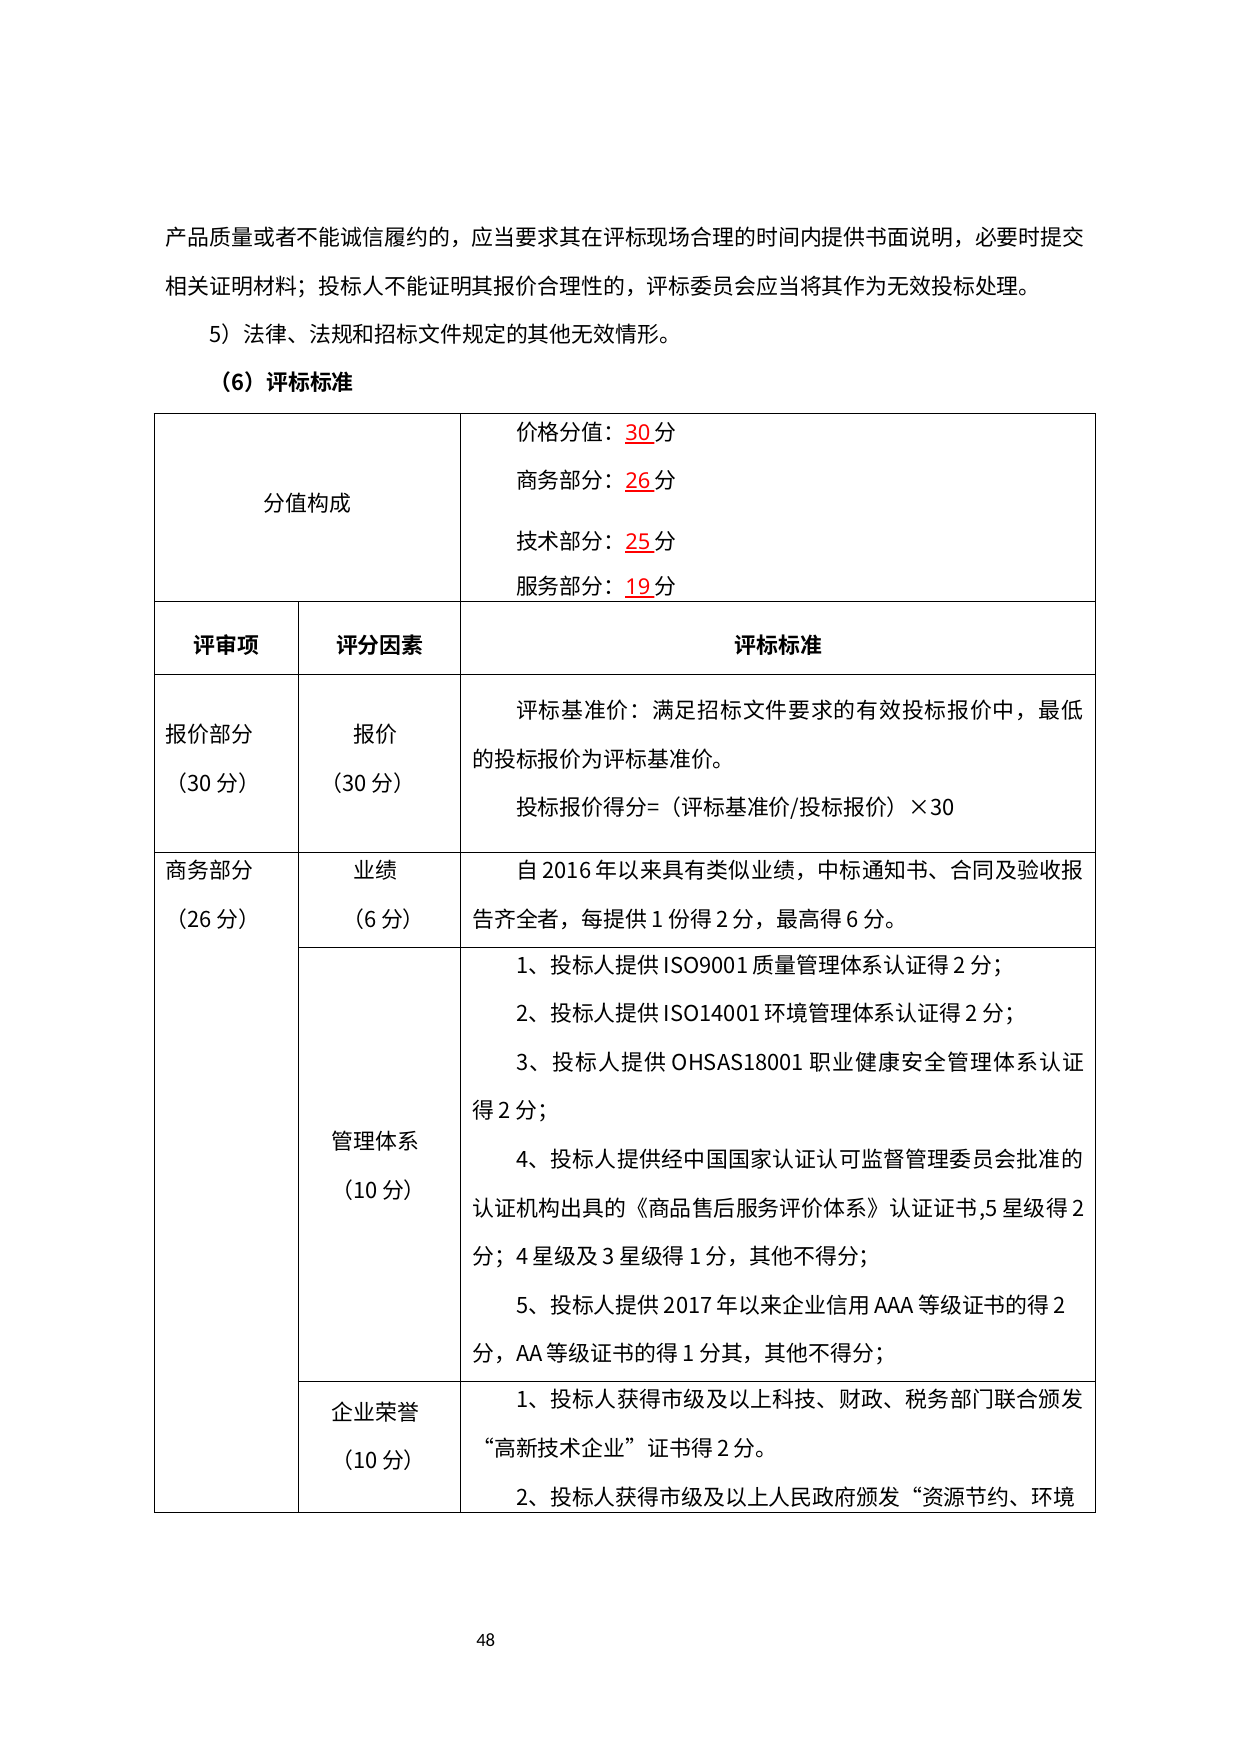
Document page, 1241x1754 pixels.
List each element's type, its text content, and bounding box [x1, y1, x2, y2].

table_cell 评标标准 [461, 602, 1095, 674]
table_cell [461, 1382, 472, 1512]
table_cell 评分因素 [299, 602, 460, 674]
table_cell 1、投标人提供ISO9001质量管理体系认证得2分； 2、投标人提供ISO14001环境管理体系认证得2分； 3、投标人提供OHSAS18001职业健康安全管理体系认证得2分； 4、投标人提供经中国国家认证认可监督管理委员会批准的认证机构出具的《商品售后服务评价体系》认证证书,5星级得2分；4星级及3星级得1分，其他不得分； 5、投标人提供2017年以来企业信用AAA等级证书的得2分，AA等级证书的得1分其，其他不得分； [461, 948, 1095, 1381]
table_cell 评审项 [155, 602, 298, 674]
table_cell 管理体系 （10分） [299, 948, 460, 1381]
table_cell 企业荣誉 （10分） [299, 1382, 460, 1512]
table_cell 报价 （30分） [299, 675, 460, 852]
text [165, 219, 1087, 301]
table_header 分值构成 [155, 414, 460, 601]
text 5）法律、法规和招标文件规定的其他无效情形。 [165, 317, 1087, 349]
text （6）评标标准 [165, 365, 1087, 397]
table_cell 商务部分 （26分） [155, 853, 298, 1512]
table_header 价格分值：30分 商务部分：26分 技术部分：25分 服务部分：19分 [461, 414, 1095, 601]
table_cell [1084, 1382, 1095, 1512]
table_cell 业绩 （6分） [299, 853, 460, 947]
table_cell 自2016年以来具有类似业绩，中标通知书、合同及验收报告齐全者，每提供1份得2分，最高得6分。 [461, 853, 1095, 947]
table_cell 评标基准价：满足招标文件要求的有效投标报价中，最低的投标报价为评标基准价。 投标报价得分=（评标基准价/投标报价）×30 [461, 675, 1095, 852]
table_cell 报价部分 （30分） [155, 675, 298, 852]
